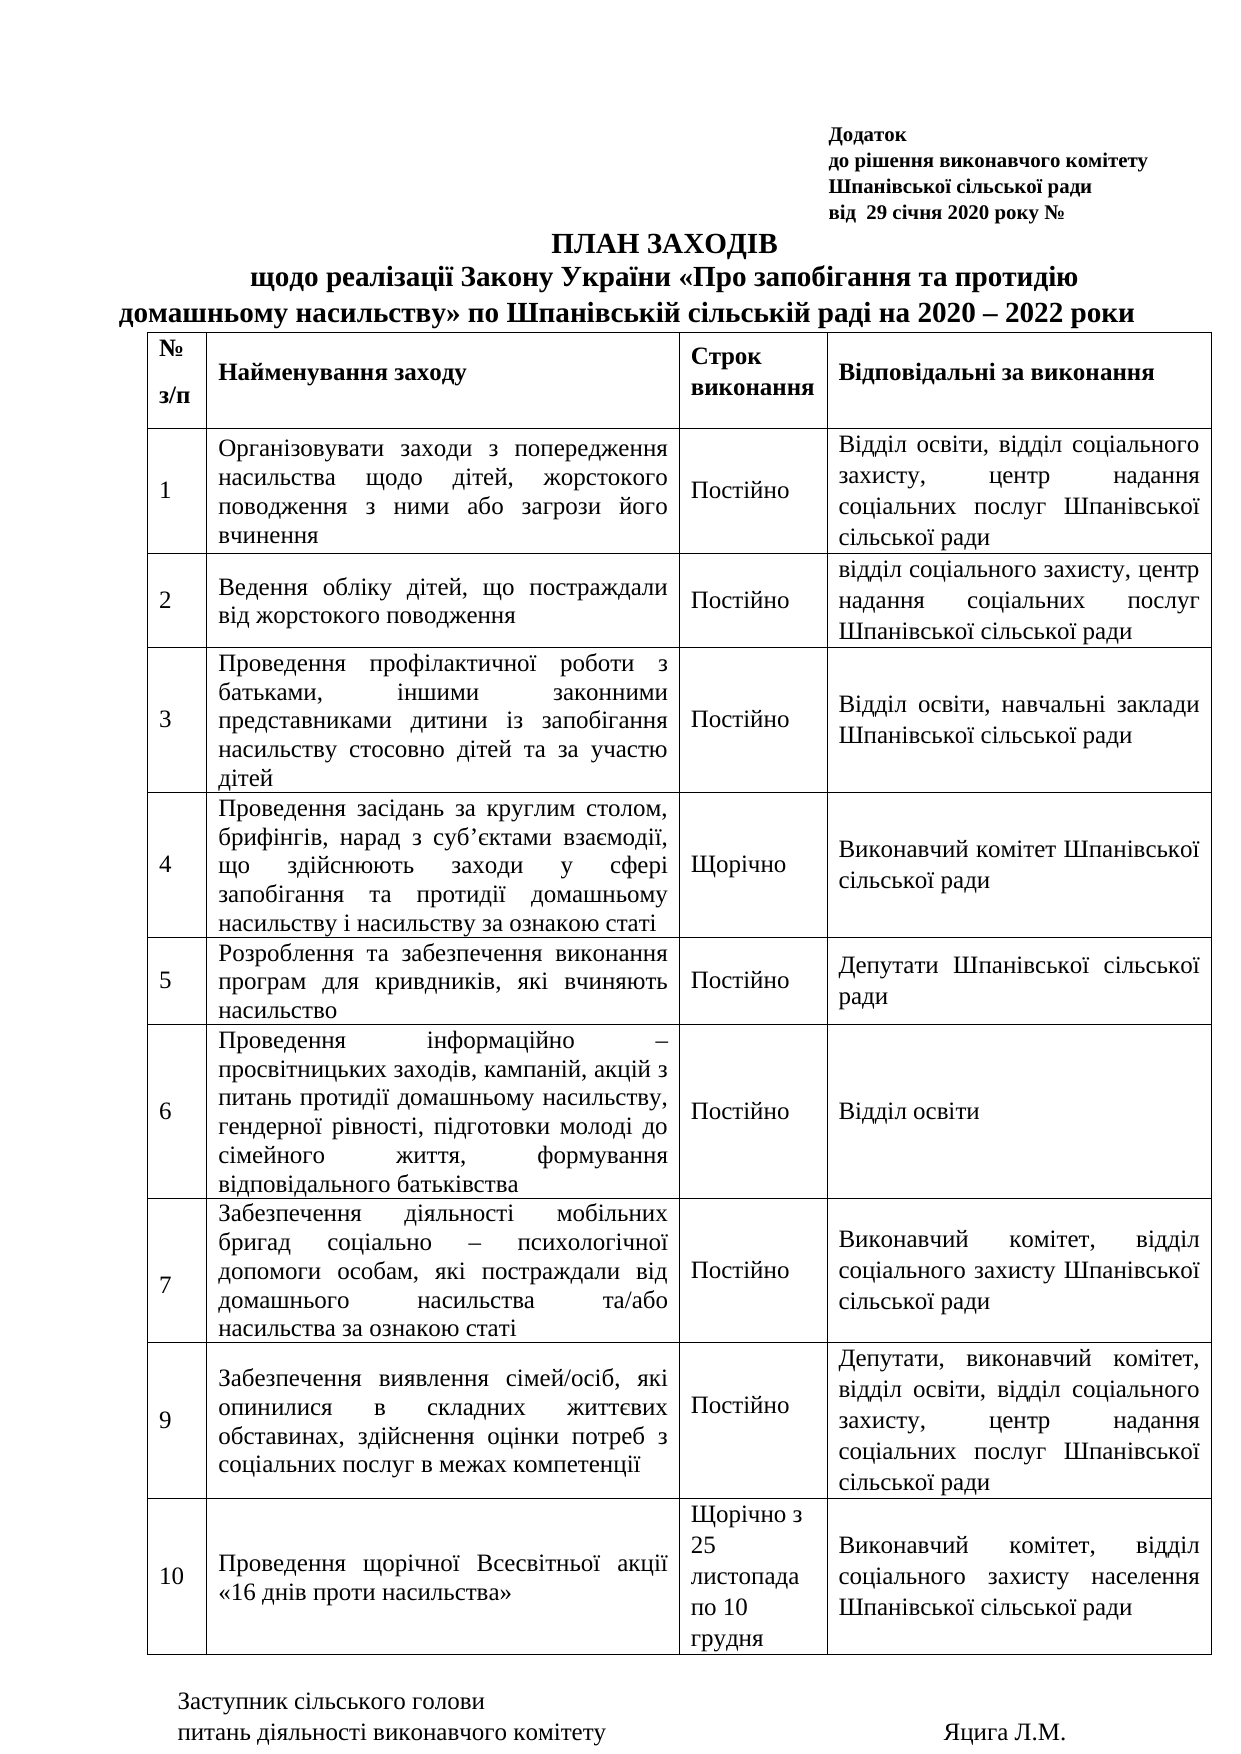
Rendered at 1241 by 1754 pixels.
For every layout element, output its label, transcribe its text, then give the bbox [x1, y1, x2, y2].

table_cell Депутати Шпанівської сільської ради [828, 938, 1211, 1024]
table_cell 5 [148, 938, 206, 1024]
table_header № з/п [148, 333, 206, 428]
table_cell Постійно [680, 648, 827, 792]
table_cell 10 [148, 1499, 206, 1654]
table_cell Розроблення та забезпечення виконання програм для кривдників, які вчиняють насильство [207, 938, 679, 1024]
table_cell Проведення засідань за круглим столом, брифінгів, нарад з суб’єктами взаємодії, що здійснюють заходи у сфері запобігання та протидії домашньому насильству і насильству за ознакою статі [207, 793, 679, 937]
text питань діяльності виконавчого комітету Яцига Л.М. [177, 1717, 1211, 1746]
text Заступник сільського голови [177, 1686, 1211, 1715]
table_cell відділ соціального захисту, центр надання соціальних послуг Шпанівської сільської ради [828, 554, 1211, 647]
text щодо реалізації Закону України «Про запобігання та протидію домашньому насильству» по Шпанівській сільській раді на 2020 – 2022 роки [102, 259, 1152, 329]
table_cell Постійно [680, 1343, 827, 1498]
table_cell Виконавчий комітет Шпанівської сільської ради [828, 793, 1211, 937]
text Шпанівської сільської ради [177, 174, 1152, 198]
table_cell 7 [148, 1199, 206, 1342]
table_cell Відділ освіти, відділ соціального захисту, центр надання соціальних послуг Шпанівської сільської ради [828, 429, 1211, 553]
table_cell 1 [148, 429, 206, 553]
text Додаток [177, 122, 1152, 146]
table_cell Проведення профілактичної роботи з батьками, іншими законними представниками дитини із запобігання насильству стосовно дітей та за участю дітей [207, 648, 679, 792]
table_cell Відділ освіти, навчальні заклади Шпанівської сільської ради [828, 648, 1211, 792]
table_cell Депутати, виконавчий комітет, відділ освіти, відділ соціального захисту, центр надання соціальних послуг Шпанівської сільської ради [828, 1343, 1211, 1498]
table_cell Проведення інформаційно – просвітницьких заходів, кампаній, акцій з питань протидії домашньому насильству, гендерної рівності, підготовки молоді до сімейного життя, формування відповідального батьківства [207, 1025, 679, 1197]
text до рішення виконавчого комітету [177, 148, 1152, 172]
table_cell Постійно [680, 1025, 827, 1197]
table_cell 9 [148, 1343, 206, 1498]
table_cell Постійно [680, 938, 827, 1024]
table_cell Постійно [680, 1199, 827, 1342]
table_cell Постійно [680, 554, 827, 647]
table_cell 3 [148, 648, 206, 792]
text від 29 січня 2020 року № [177, 200, 1152, 224]
text ПЛАН ЗАХОДІВ [177, 226, 1152, 259]
table_header Найменування заходу [207, 333, 679, 428]
table_cell Виконавчий комітет, відділ соціального захисту Шпанівської сільської ради [828, 1199, 1211, 1342]
table_cell Постійно [680, 429, 827, 553]
table_cell Відділ освіти [828, 1025, 1211, 1197]
table_cell 2 [148, 554, 206, 647]
table_cell 6 [148, 1025, 206, 1197]
table_cell 4 [148, 793, 206, 937]
table_cell Забезпечення діяльності мобільних бригад соціально – психологічної допомоги особам, які постраждали від домашнього насильства та/або насильства за ознакою статі [207, 1199, 679, 1342]
table_cell Ведення обліку дітей, що постраждали від жорстокого поводження [207, 554, 679, 647]
table_cell Проведення щорічної Всесвітньої акції «16 днів проти насильства» [207, 1499, 679, 1654]
table_cell Щорічно [680, 793, 827, 937]
table_cell Щорічно з 25 листопада по 10 грудня [680, 1499, 827, 1654]
table_header Відповідальні за виконання [828, 333, 1211, 428]
table_cell Організовувати заходи з попередження насильства щодо дітей, жорстокого поводження з ними або загрози його вчинення [207, 429, 679, 553]
table_cell Виконавчий комітет, відділ соціального захисту населення Шпанівської сільської ради [828, 1499, 1211, 1654]
table_cell Забезпечення виявлення сімей/осіб, які опинилися в складних життєвих обставинах, здійснення оцінки потреб з соціальних послуг в межах компетенції [207, 1343, 679, 1498]
table_header Строк виконання [680, 333, 827, 428]
